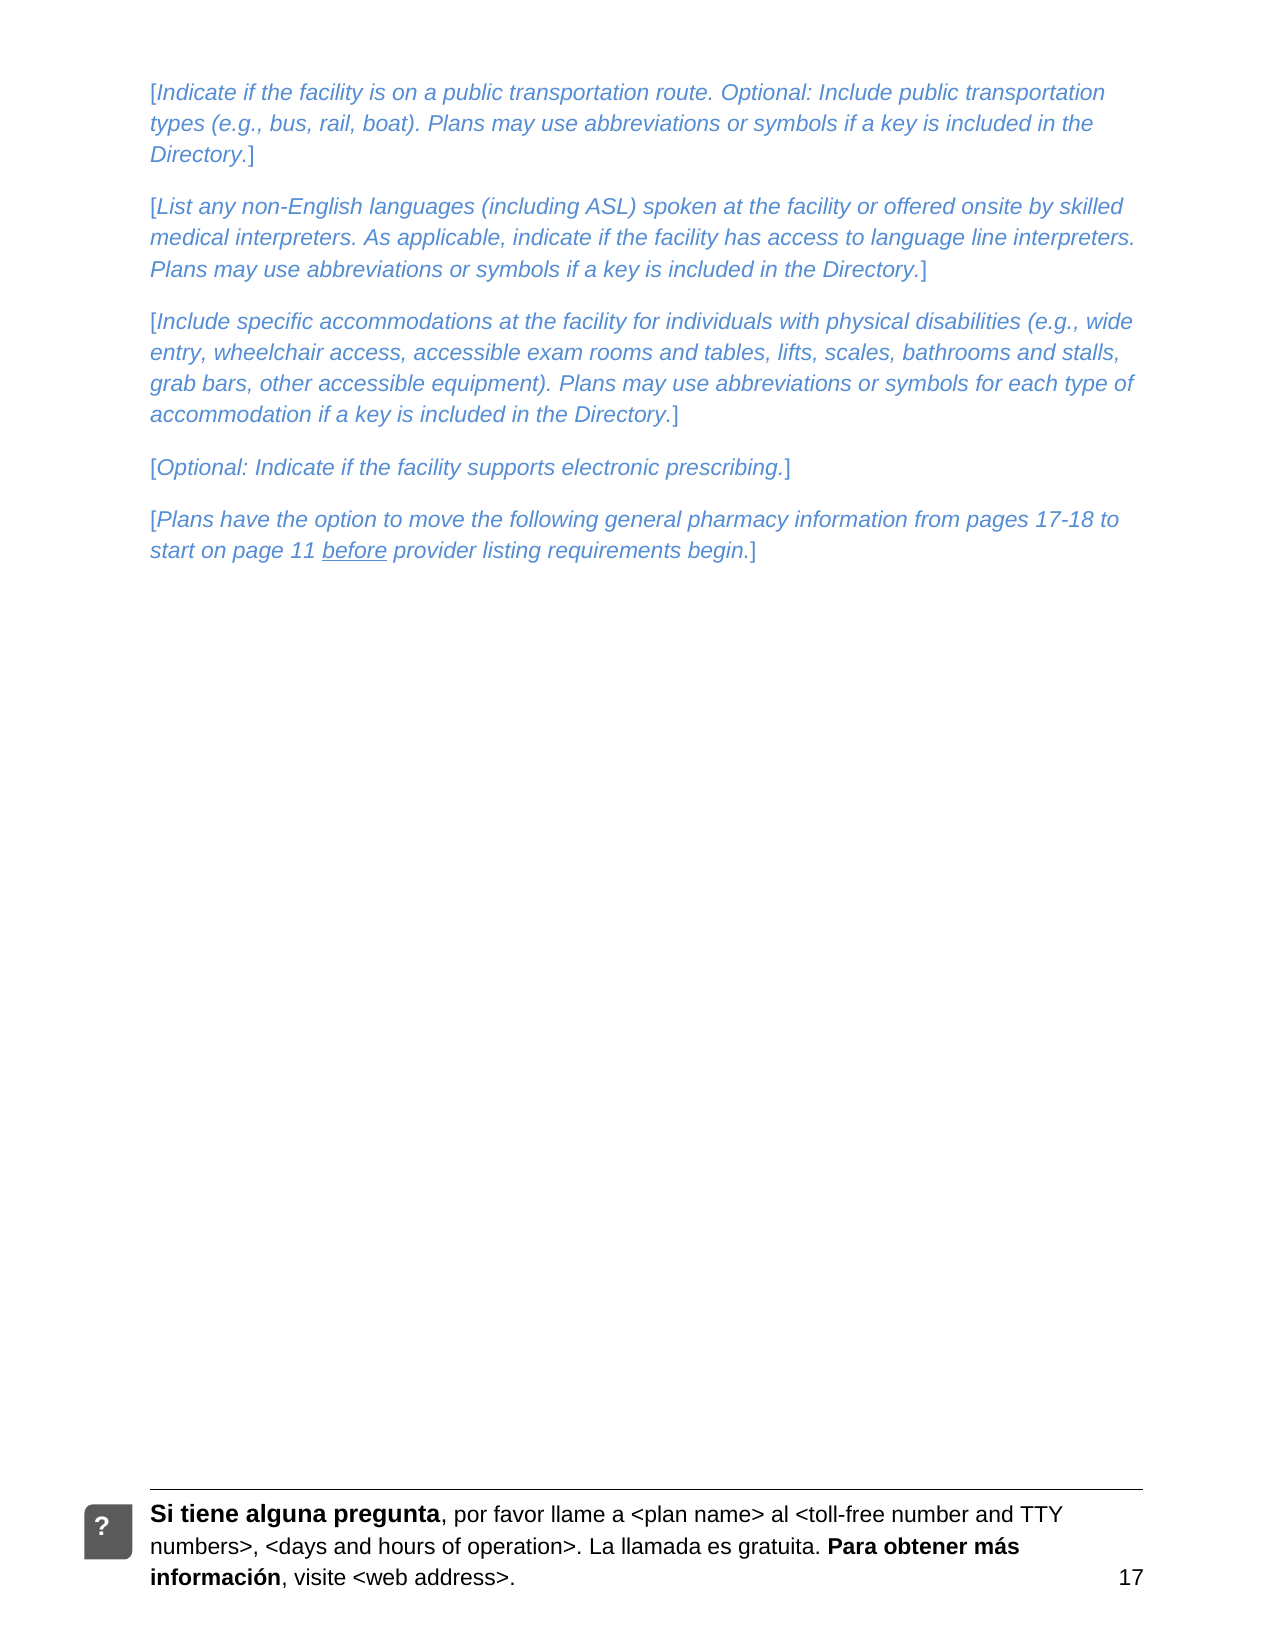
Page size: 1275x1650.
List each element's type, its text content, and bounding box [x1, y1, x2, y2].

text [Include specific accommodations at the facility for individuals with physical disabilities (e.g., wide entry, wheelchair access, accessible exam rooms and tables, lifts, scales, bathrooms and stalls, grab bars, other accessible equipment). Plans may use abbreviations or symbols for each type of accommodation if a key is included in the Directory.] [150, 304, 1143, 429]
text [Plans have the option to move the following general pharmacy information from pages 17-18 to start on page 11 before provider listing requirements begin.] [150, 502, 1143, 564]
text [List any non-English languages (including ASL) spoken at the facility or offered onsite by skilled medical interpreters. As applicable, indicate if the facility has access to language line interpreters. Plans may use abbreviations or symbols if a key is included in the Directory.] [150, 189, 1143, 283]
text [Indicate if the facility is on a public transportation route. Optional: Include public transportation types (e.g., bus, rail, boat). Plans may use abbreviations or symbols if a key is included in the Directory.] [150, 75, 1143, 169]
text [Optional: Indicate if the facility supports electronic prescribing.] [150, 450, 1143, 481]
